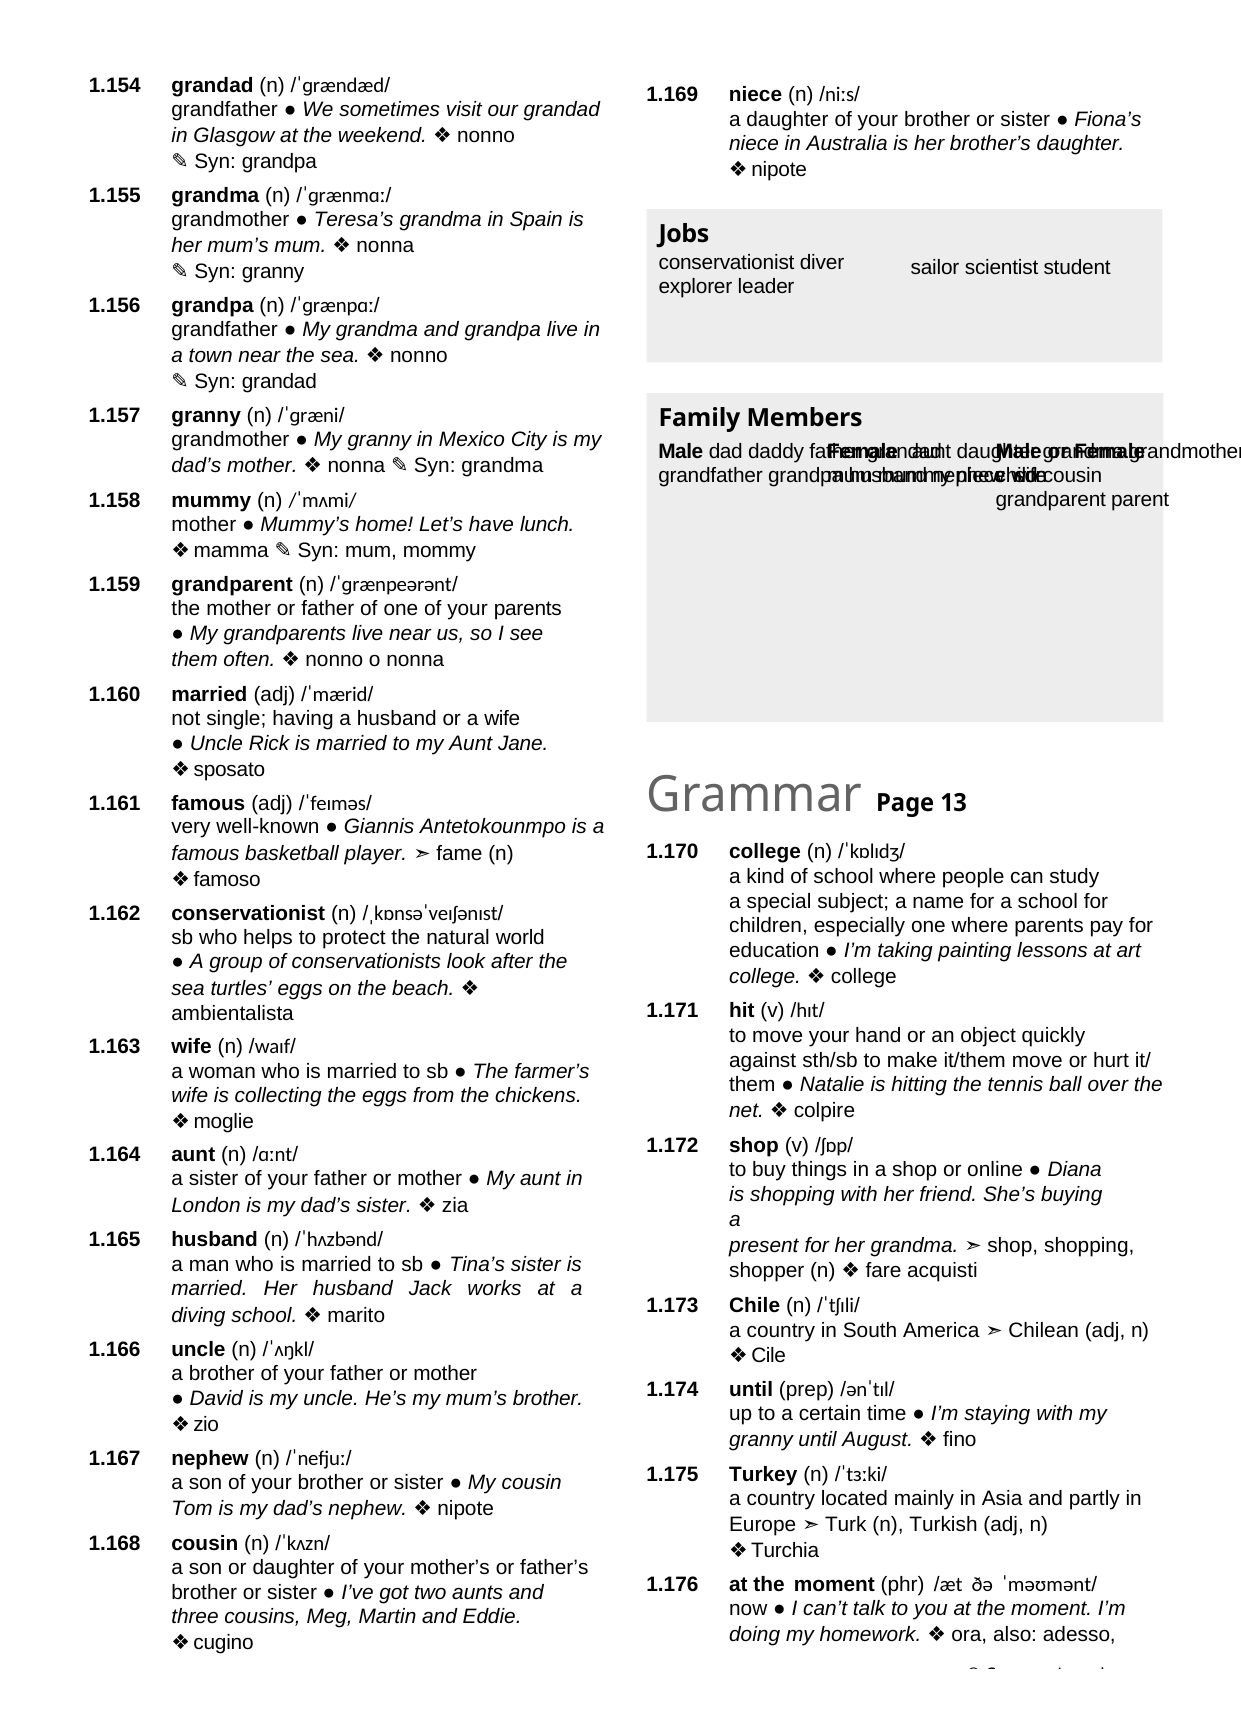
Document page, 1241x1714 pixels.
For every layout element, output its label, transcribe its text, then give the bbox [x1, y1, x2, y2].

list uncle (n) /ˈʌŋkl/ [88, 1336, 605, 1361]
text to buy things in a shop or online ● Diana is shopping with her friend. She’s buying a [729, 1157, 1119, 1230]
list niece (n) /niːs/ [646, 81, 1240, 107]
text a son or daughter of your mother’s or father’s brother or sister ● I’ve got two aunts and three cousins, Meg, Martin and Eddie. [171, 1555, 589, 1628]
list husband (n) /ˈhʌzbənd/ [88, 1226, 605, 1252]
text a son of your brother or sister ● My cousin Tom is my dad’s nephew. ❖ nipote [171, 1470, 589, 1522]
text sb who helps to protect the natural world [171, 925, 605, 949]
list mummy (n) /ˈmʌmi/ [88, 487, 605, 512]
list shop (v) /ʃɒp/ [646, 1132, 1240, 1157]
text a woman who is married to sb ● The farmer’s wife is collecting the eggs from the chickens. [171, 1059, 605, 1107]
text grandmother ● Teresa’s grandma in Spain is her mum’s mum. ❖ nonna [171, 207, 604, 259]
list wife (n) /waɪf/ [88, 1033, 605, 1059]
list Turchia [729, 1538, 1240, 1563]
list nephew (n) /ˈnefjuː/ [88, 1445, 605, 1470]
list famous (adj) /ˈfeɪməs/ [88, 790, 605, 815]
list grandpa (n) /ˈɡrænpɑː/ [88, 292, 605, 317]
list zio [171, 1410, 605, 1437]
text ✎ Syn: granny [171, 259, 605, 284]
text children, especially one where parents pay for education ● I’m taking painting lessons at art college. ❖ college [729, 913, 1164, 990]
text a country in South America ➣ Chilean (adj, n) [729, 1317, 1240, 1342]
list David is my uncle. He’s my mum’s brother. [171, 1386, 605, 1410]
text mother ● Mummy’s home! Let’s have lunch. [171, 512, 605, 536]
list famoso [171, 866, 605, 892]
text present for her grandma. ➣ shop, shopping, shopper (n) ❖ fare acquisti [729, 1231, 1164, 1284]
text a man who is married to sb ● Tina’s sister is married. Her husband Jack works at a diving school. ❖ marito [171, 1252, 582, 1328]
list until (prep) /ənˈtɪl/ [646, 1376, 1240, 1401]
list sposato [171, 755, 605, 782]
list aunt (n) /ɑːnt/ [88, 1141, 605, 1167]
text grandmother ● My granny in Mexico City is my dad’s mother. ❖ nonna ✎ Syn: grandma [171, 428, 605, 479]
text a country located mainly in Asia and partly in Europe ➣ Turk (n), Turkish (adj, n) [729, 1487, 1151, 1538]
list Uncle Rick is married to my Aunt Jane. [171, 731, 605, 755]
text a kind of school where people can study a special subject; a name for a school for [729, 864, 1109, 912]
list nipote [729, 156, 1240, 181]
text not single; having a husband or a wife [171, 706, 605, 730]
text a brother of your father or mother [171, 1361, 605, 1385]
list cousin (n) /ˈkʌzn/ [88, 1530, 605, 1555]
list married (adj) /ˈmærid/ [88, 681, 605, 706]
list grandad (n) /ˈɡrændæd/ [88, 72, 605, 97]
text ✎ Syn: grandpa [171, 149, 605, 174]
text up to a certain time ● I’m staying with my granny until August. ❖ fino [729, 1402, 1164, 1453]
text a sister of your father or mother ● My aunt in London is my dad’s sister. ❖ zia [171, 1167, 605, 1218]
text ✎ Syn: grandad [171, 369, 605, 394]
text Grammar Page 13 [646, 758, 1240, 826]
list grandparent (n) /ˈɡrænpeərənt/ [88, 571, 605, 596]
text them ● Natalie is hitting the tennis ball over the net. ❖ colpire [729, 1072, 1190, 1124]
list Chile (n) /ˈtʃɪli/ [646, 1292, 1240, 1317]
list Turkey (n) /ˈtɜːki/ [646, 1461, 1240, 1486]
text grandfather ● My grandma and grandpa live in a town near the sea. ❖ nonno [171, 317, 604, 369]
list granny (n) /ˈɡræni/ [88, 402, 605, 427]
list hit (v) /hɪt/ [646, 998, 1240, 1023]
list college (n) /ˈkɒlɪdʒ/ [646, 839, 1240, 864]
list Cile [729, 1342, 1240, 1368]
text a daughter of your brother or sister ● Fiona’s niece in Australia is her brother’s daughter. [729, 107, 1151, 155]
list A group of conservationists look after the sea turtles’ eggs on the beach. ❖ ambientalista [171, 950, 605, 1025]
list My grandparents live near us, so I see them often. ❖ nonno o nonna [171, 621, 595, 673]
list cugino [171, 1629, 605, 1654]
list moglie [171, 1108, 605, 1133]
text grandfather ● We sometimes visit our grandad in Glasgow at the weekend. ❖ nonno [171, 97, 605, 149]
text very well-known ● Giannis Antetokounmpo is a famous basketball player. ➣ fame (n) [171, 815, 605, 866]
list grandma (n) /ˈɡrænmɑː/ [88, 182, 605, 207]
list at the moment (phr) /æt ðə ˈməʊmənt/ now ● I can’t talk to you at the moment. I’m doing my homework. ❖ ora, also: adesso, in questo momento [646, 1571, 1133, 1648]
text the mother or father of one of your parents [171, 596, 605, 620]
list conservationist (n) /ˌkɒnsəˈveɪʃənɪst/ [88, 900, 605, 925]
text to move your hand or an object quickly against sth/sb to make it/them move or hurt it/ [729, 1023, 1151, 1071]
list mamma ✎ Syn: mum, mommy [171, 536, 605, 563]
